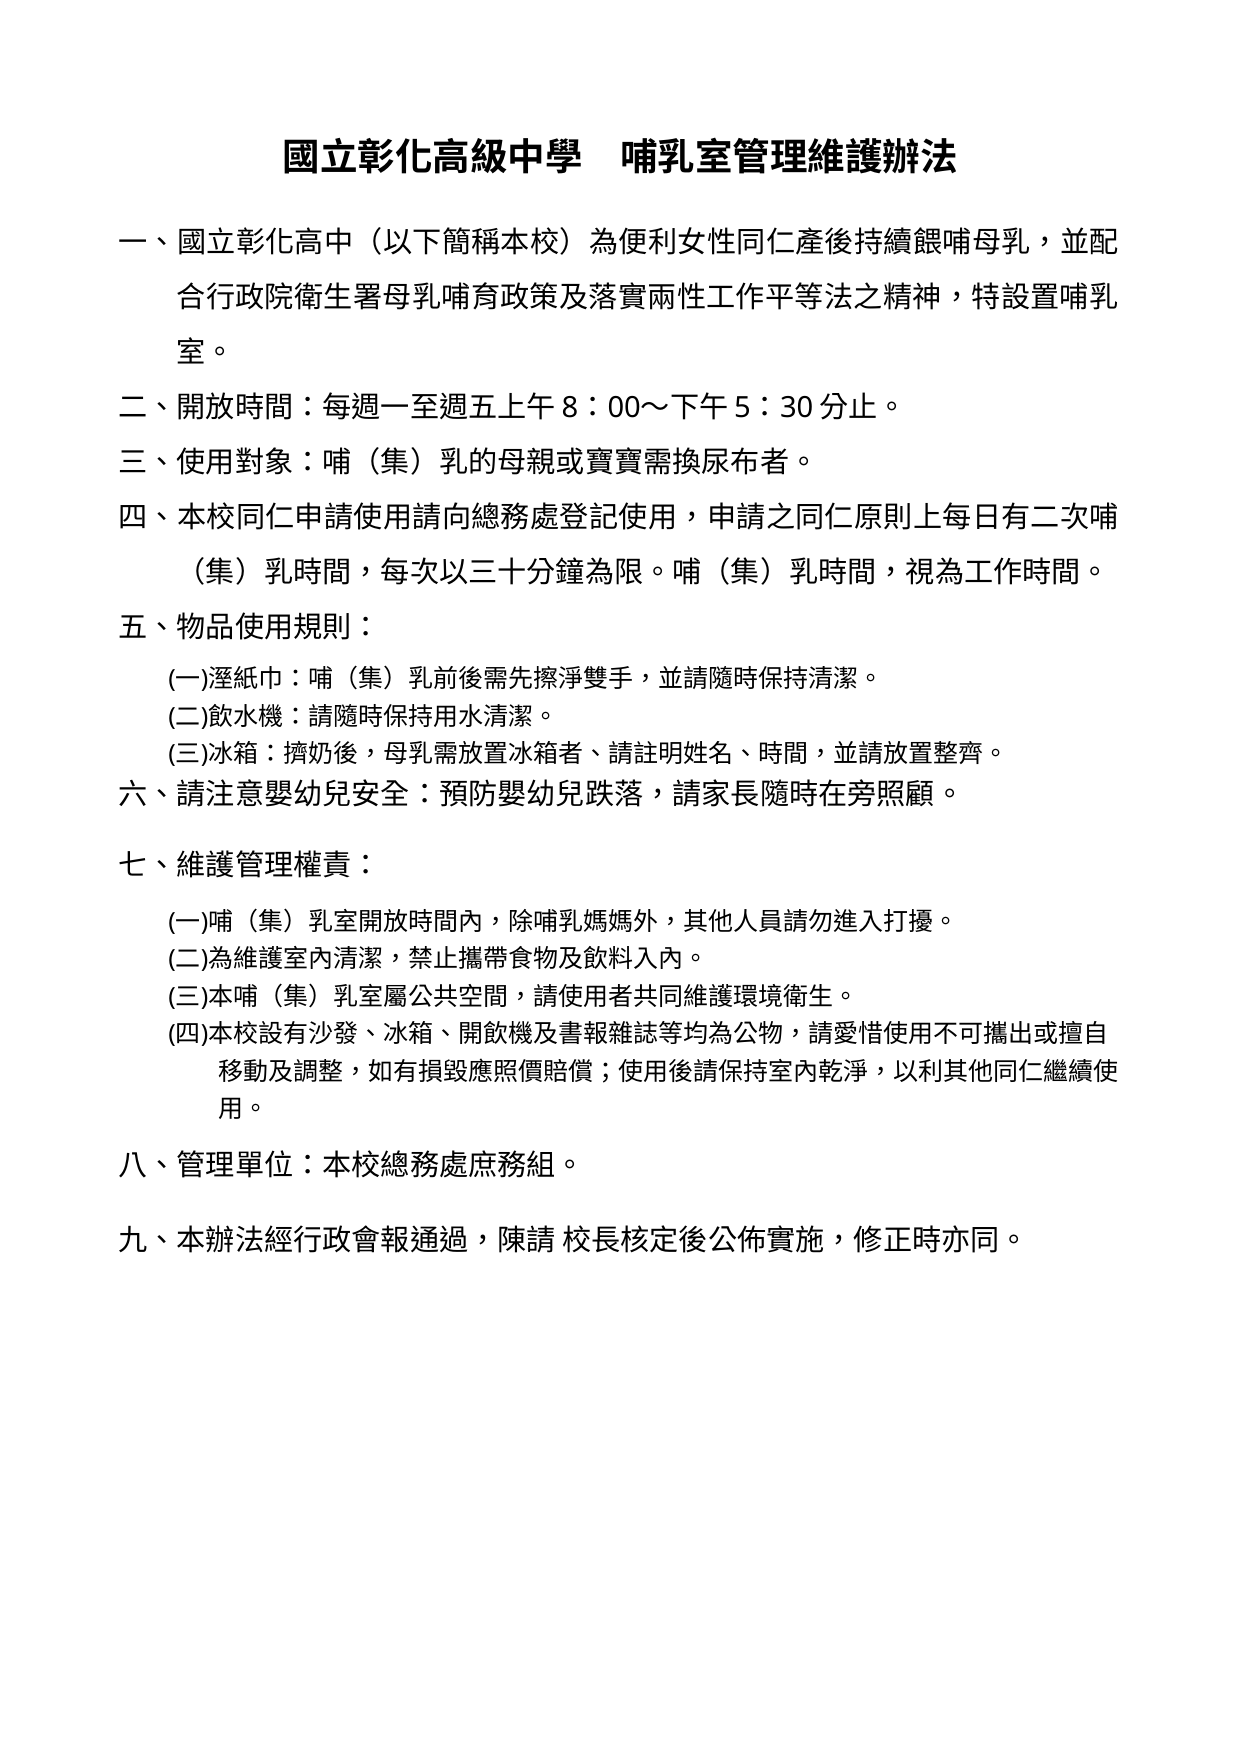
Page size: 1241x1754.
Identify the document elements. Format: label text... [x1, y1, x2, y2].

text 三、使用對象：哺（集）乳的母親或寶寶需換尿布者。 [118, 438, 1122, 481]
text 五、物品使用規則： [118, 603, 1122, 646]
text (四)本校設有沙發、冰箱、開飲機及書報雜誌等均為公物，請愛惜使用不可攜出或擅自移動及調整，如有損毀應照價賠償；使用後請保持室內乾淨，以利其他同仁繼續使用。 [168, 1013, 1122, 1126]
text 一、國立彰化高中（以下簡稱本校）為便利女性同仁產後持續餵哺母乳，並配合行政院衛生署母乳哺育政策及落實兩性工作平等法之精神，特設置哺乳室。 [118, 219, 1122, 371]
text (二)為維護室內清潔，禁止攜帶食物及飲料入內。 [168, 938, 1122, 976]
text 四、本校同仁申請使用請向總務處登記使用，申請之同仁原則上每日有二次哺（集）乳時間，每次以三十分鐘為限。哺（集）乳時間，視為工作時間。 [118, 493, 1122, 591]
text 六、請注意嬰幼兒安全：預防嬰幼兒跌落，請家長隨時在旁照顧。 [118, 771, 1122, 813]
text (一)哺（集）乳室開放時間內，除哺乳媽媽外，其他人員請勿進入打擾。 [168, 901, 1122, 938]
text (三)本哺（集）乳室屬公共空間，請使用者共同維護環境衛生。 [168, 976, 1122, 1013]
text (一)溼紙巾：哺（集）乳前後需先擦淨雙手，並請隨時保持清潔。 [168, 658, 1122, 696]
text (三)冰箱：擠奶後，母乳需放置冰箱者、請註明姓名、時間，並請放置整齊。 [168, 733, 1122, 771]
text 九、本辦法經行政會報通過，陳請 校長核定後公佈實施，修正時亦同。 [118, 1201, 1122, 1276]
text 七、維護管理權責： [118, 826, 1122, 901]
text (二)飲水機：請隨時保持用水清潔。 [168, 696, 1122, 733]
text 國立彰化高級中學 哺乳室管理維護辦法 [118, 127, 1122, 181]
text 二、開放時間：每週一至週五上午8：00～下午5：30分止。 [118, 383, 1122, 426]
text 八、管理單位：本校總務處庶務組。 [118, 1126, 1122, 1201]
